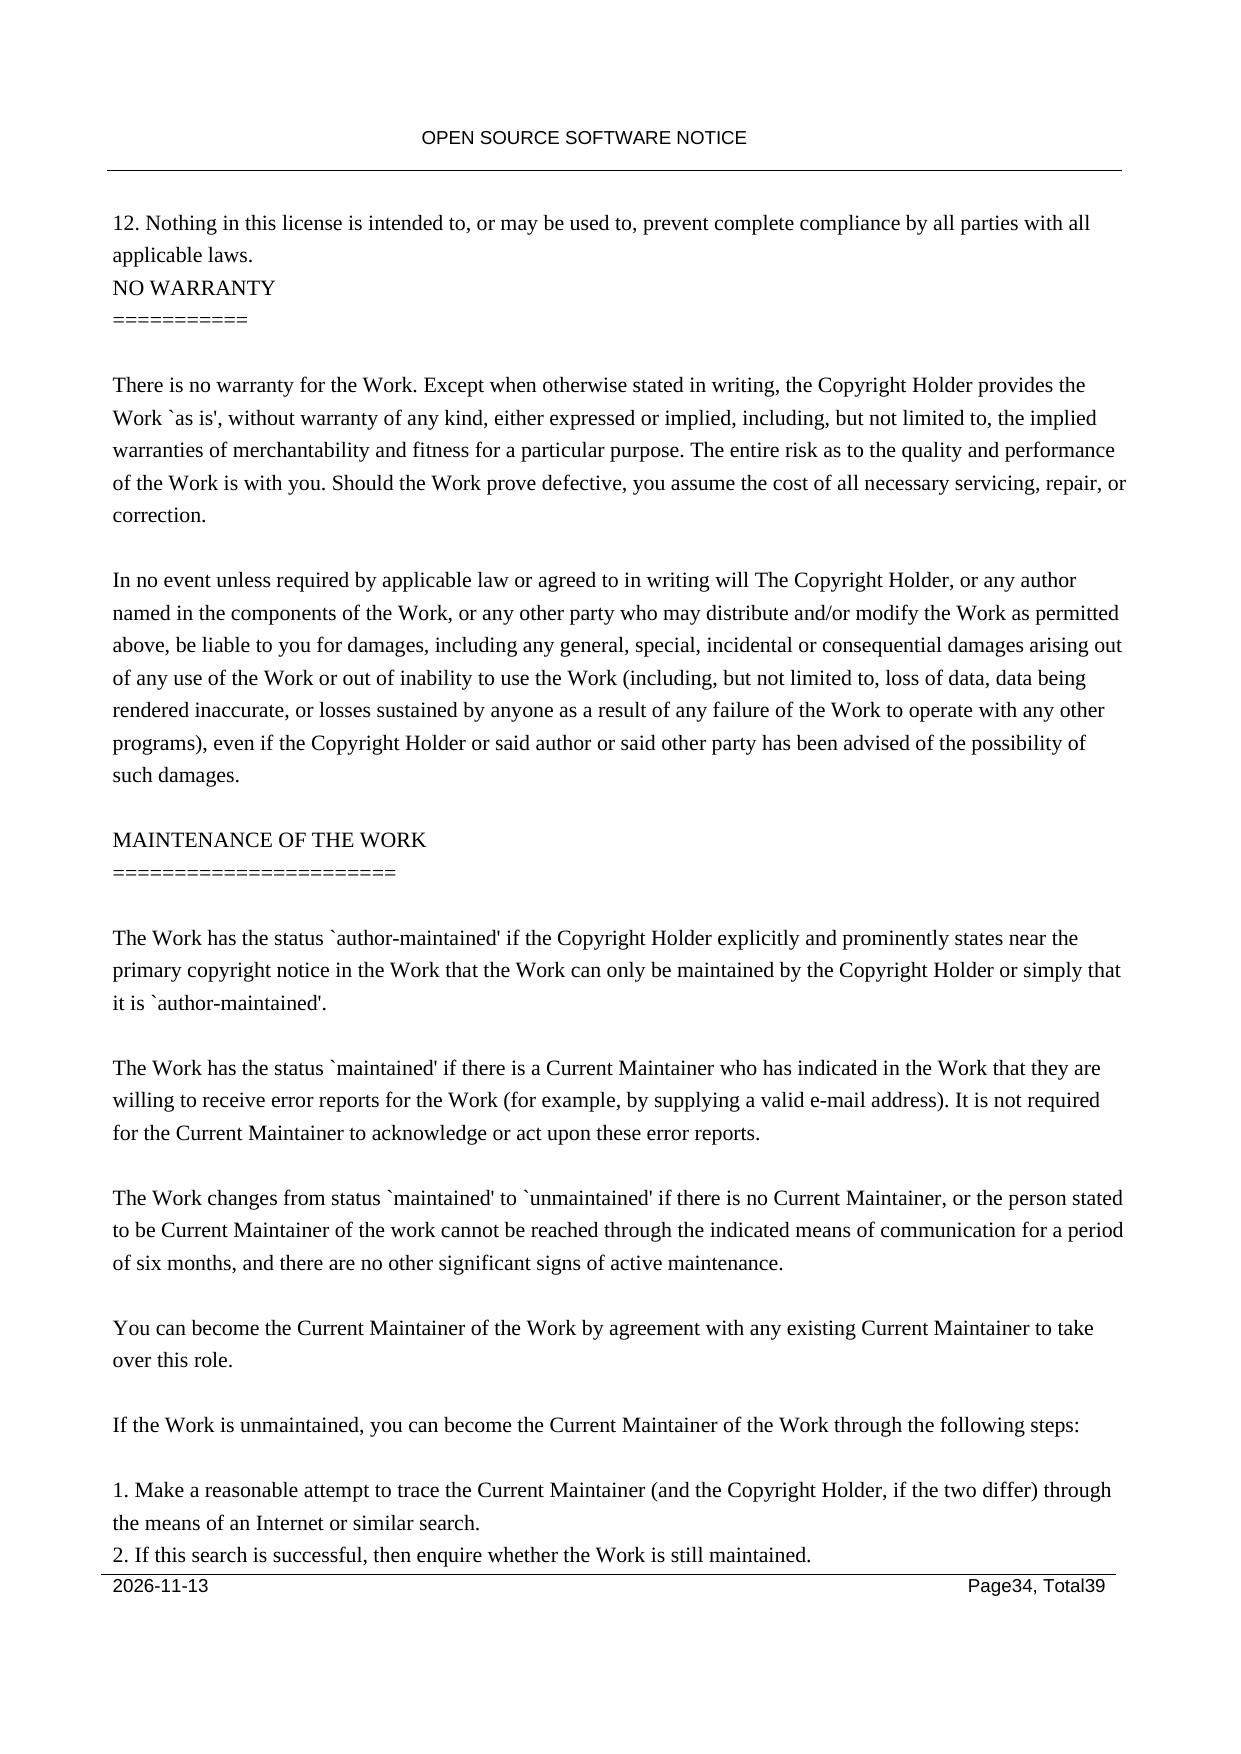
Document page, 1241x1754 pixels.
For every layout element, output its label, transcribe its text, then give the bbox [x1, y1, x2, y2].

text The Work changes from status `maintained' to `unmaintained' if there is no Current Maintainer, or the person stated to be Current Maintainer of the work cannot be reached through the indicated means of communication for a period of six months, and there are no other significant signs of active maintenance. [112, 1181, 1128, 1279]
text The Work has the status `maintained' if there is a Current Maintainer who has indicated in the Work that they are willing to receive error reports for the Work (for example, by supplying a valid e-mail address). It is not required for the Current Maintainer to acknowledge or act upon these error reports. [112, 1051, 1128, 1149]
text ======================= [112, 856, 1128, 889]
text The Work has the status `author-maintained' if the Copyright Holder explicitly and prominently states near the primary copyright notice in the Work that the Work can only be maintained by the Copyright Holder or simply that it is `author-maintained'. [112, 921, 1128, 1019]
text MAINTENANCE OF THE WORK [112, 824, 1128, 856]
text 12. Nothing in this license is intended to, or may be used to, prevent complete compliance by all parties with all applicable laws. [112, 206, 1128, 271]
text In no event unless required by applicable law or agreed to in writing will The Copyright Holder, or any author named in the components of the Work, or any other party who may distribute and/or modify the Work as permitted above, be liable to you for damages, including any general, special, incidental or consequential damages arising out of any use of the Work or out of inability to use the Work (including, but not limited to, loss of data, data being rendered inaccurate, or losses sustained by anyone as a result of any failure of the Work to operate with any other programs), even if the Copyright Holder or said author or said other party has been advised of the possibility of such damages. [112, 564, 1128, 791]
text 2. If this search is successful, then enquire whether the Work is still maintained. [112, 1539, 1128, 1571]
text 1. Make a reasonable attempt to trace the Current Maintainer (and the Copyright Holder, if the two differ) through the means of an Internet or similar search. [112, 1474, 1128, 1539]
text If the Work is unmaintained, you can become the Current Maintainer of the Work through the following steps: [112, 1409, 1128, 1441]
text There is no warranty for the Work. Except when otherwise stated in writing, the Copyright Holder provides the Work `as is', without warranty of any kind, either expressed or implied, including, but not limited to, the implied warranties of merchantability and fitness for a particular purpose. The entire risk as to the quality and performance of the Work is with you. Should the Work prove defective, you assume the cost of all necessary servicing, repair, or correction. [112, 369, 1128, 531]
text NO WARRANTY [112, 271, 1128, 304]
text You can become the Current Maintainer of the Work by agreement with any existing Current Maintainer to take over this role. [112, 1311, 1128, 1376]
text =========== [112, 304, 1128, 336]
